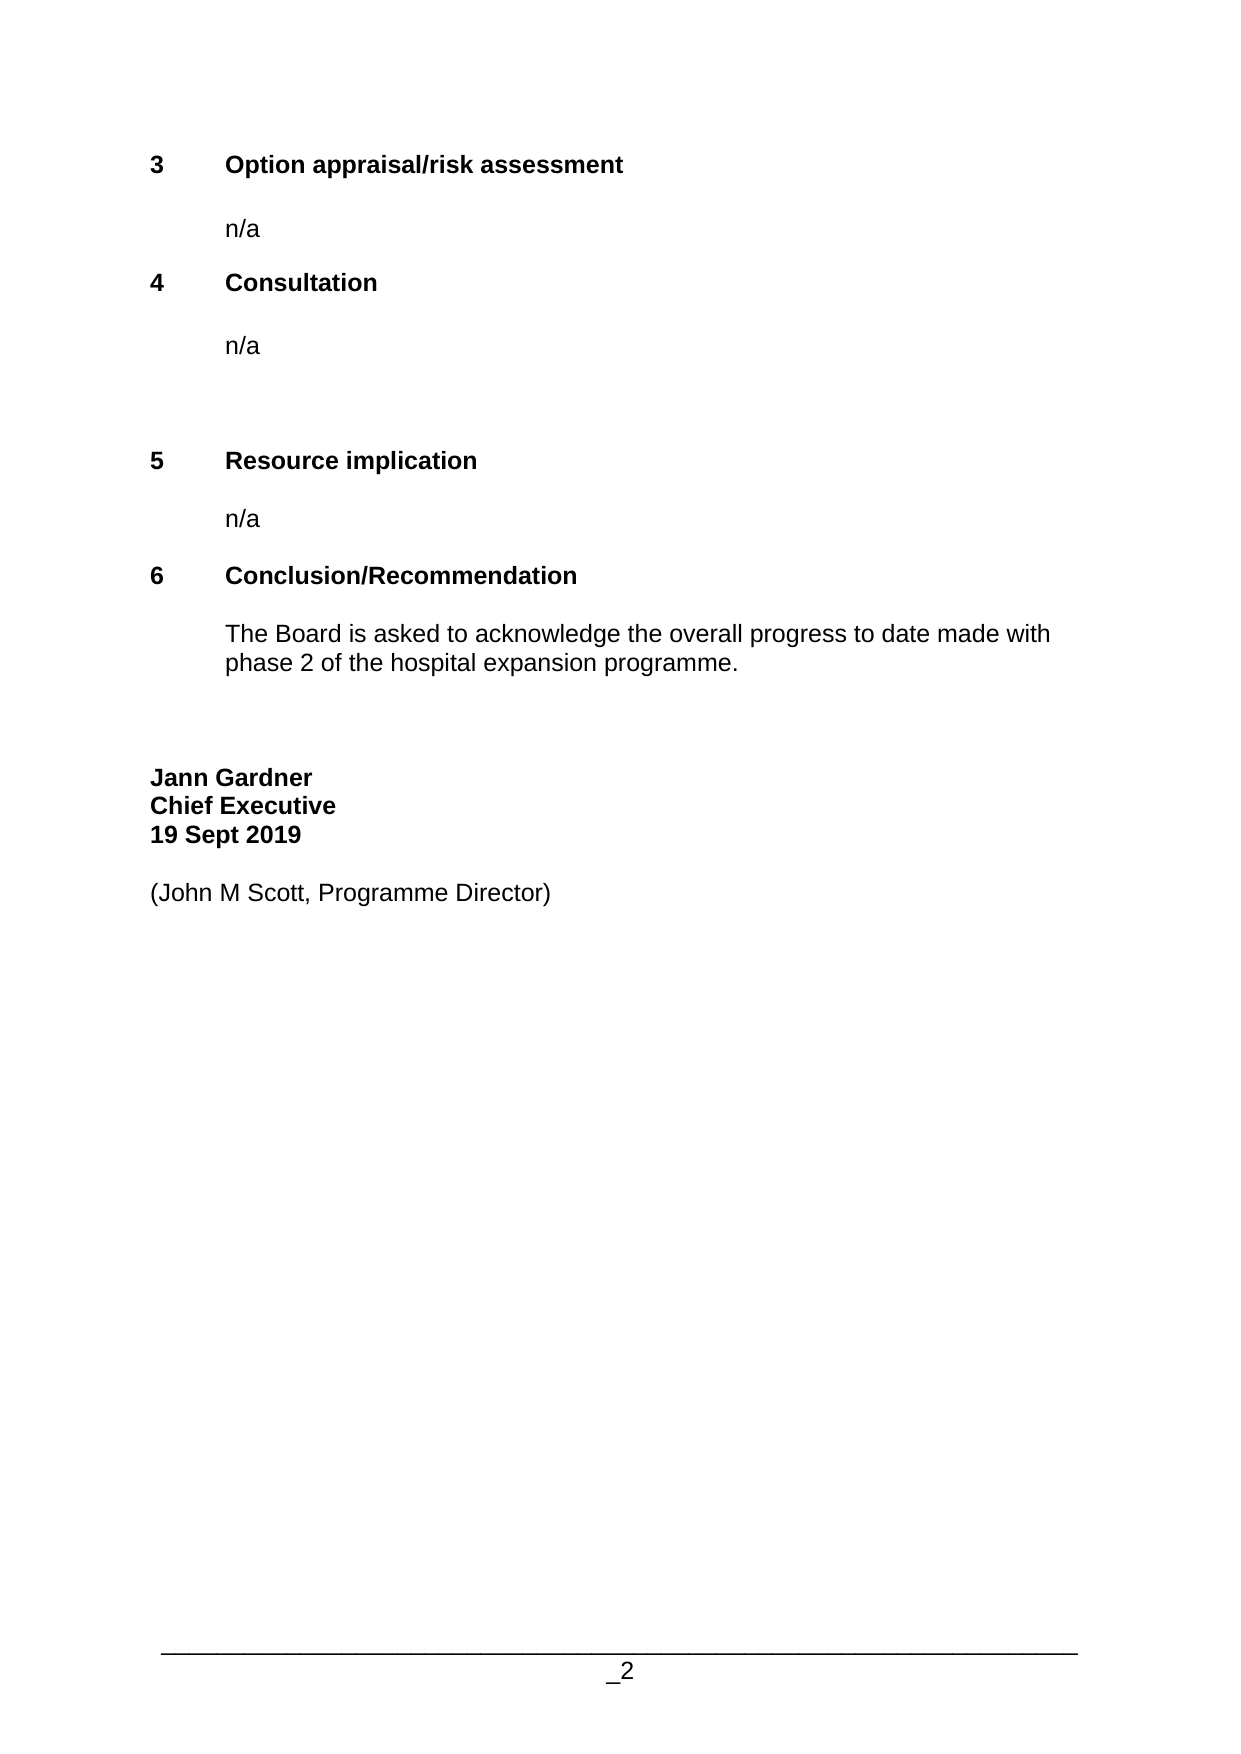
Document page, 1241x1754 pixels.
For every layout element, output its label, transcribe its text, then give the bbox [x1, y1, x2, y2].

text n/a [150, 214, 1071, 242]
text (John M Scott, Programme Director) [150, 877, 1071, 906]
text Jann Gardner [150, 762, 1071, 791]
text The Board is asked to acknowledge the overall progress to date made with phase 2 of the hospital expansion programme. [225, 619, 1071, 676]
text 5 Resource implication [150, 446, 1071, 475]
text Chief Executive [150, 791, 1071, 820]
text n/a [150, 504, 1071, 532]
subtitle 4 Consultation [150, 267, 1071, 296]
subtitle 3 Option appraisal/risk assessment [150, 150, 1071, 179]
text 19 Sept 2019 [150, 820, 1071, 849]
text n/a [150, 331, 1071, 360]
text 6 Conclusion/Recommendation [150, 561, 1071, 590]
